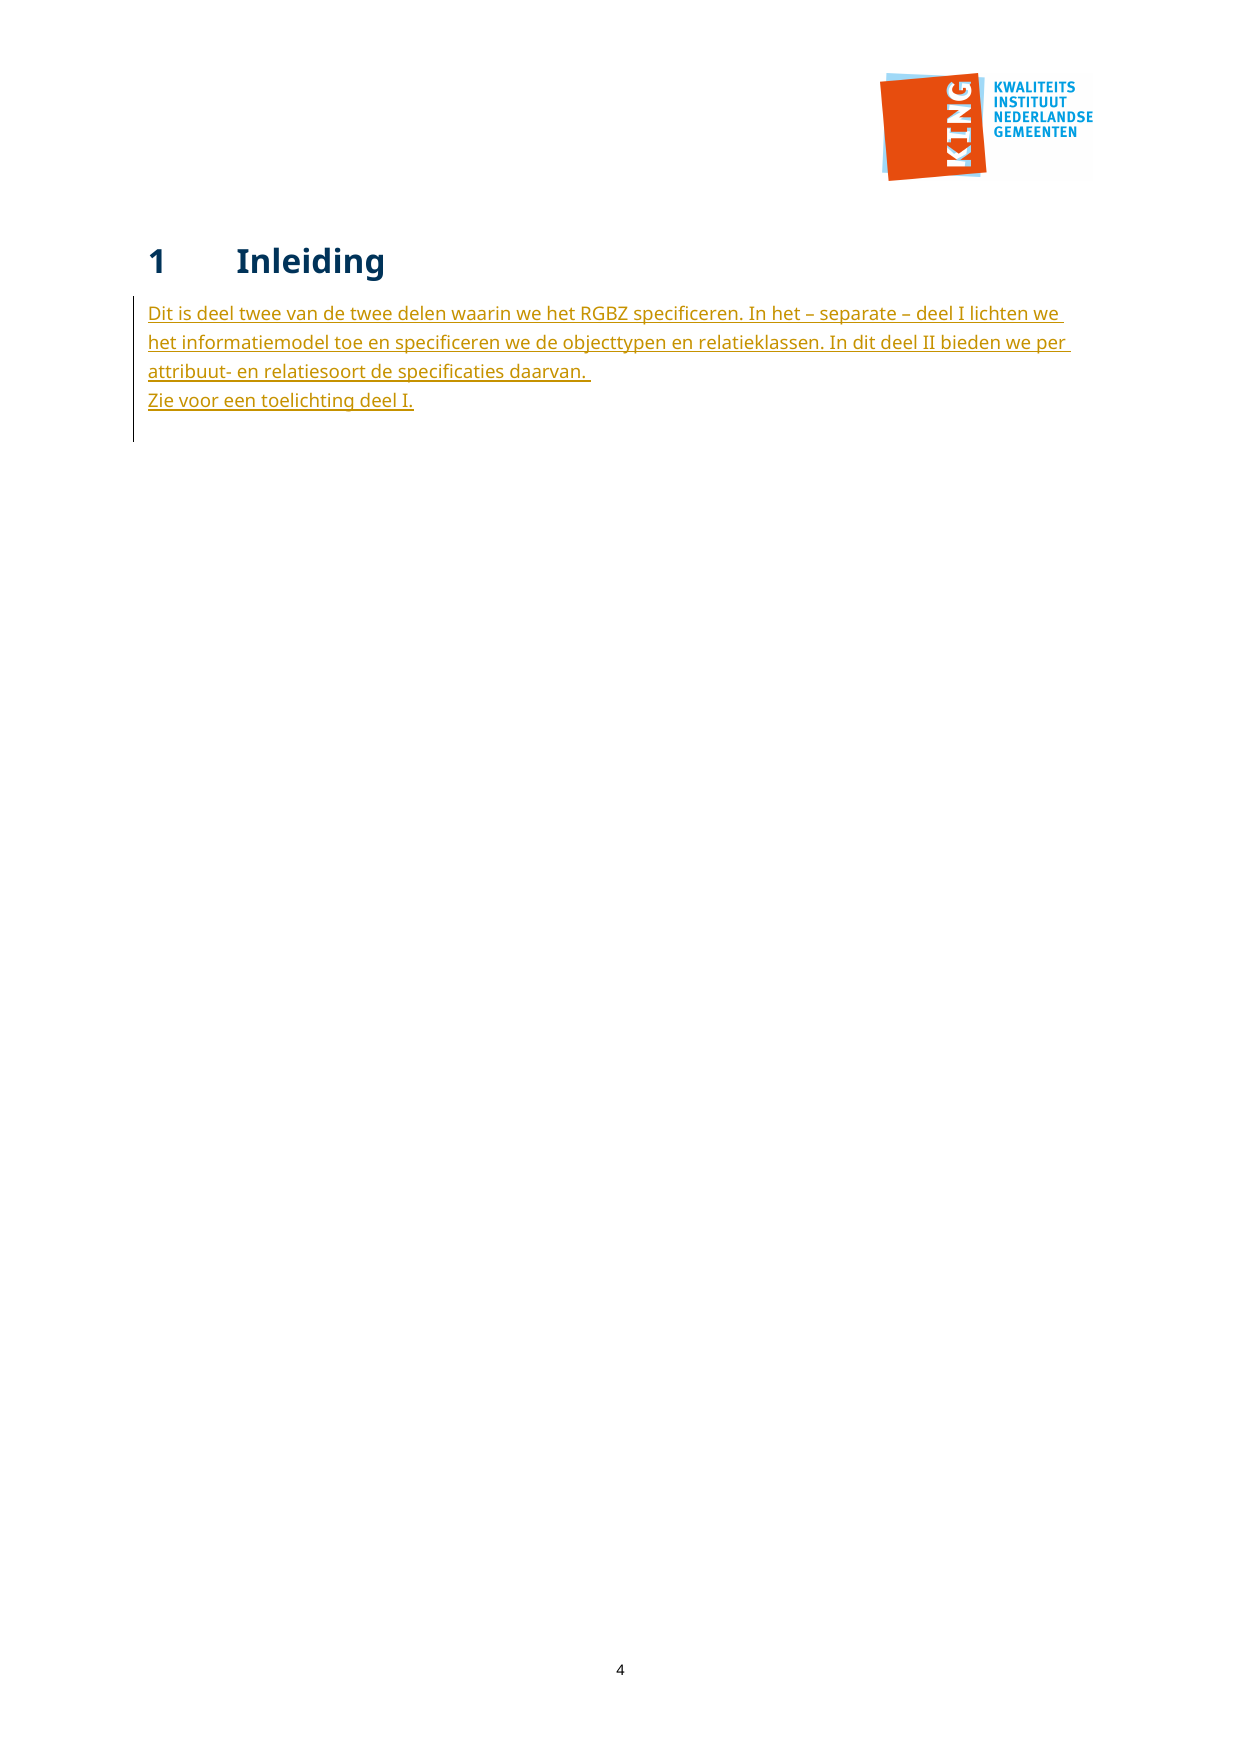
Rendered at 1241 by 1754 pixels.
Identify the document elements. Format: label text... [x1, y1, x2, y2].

subtitle Inleiding [148, 232, 1092, 284]
picture [880, 73, 1093, 181]
